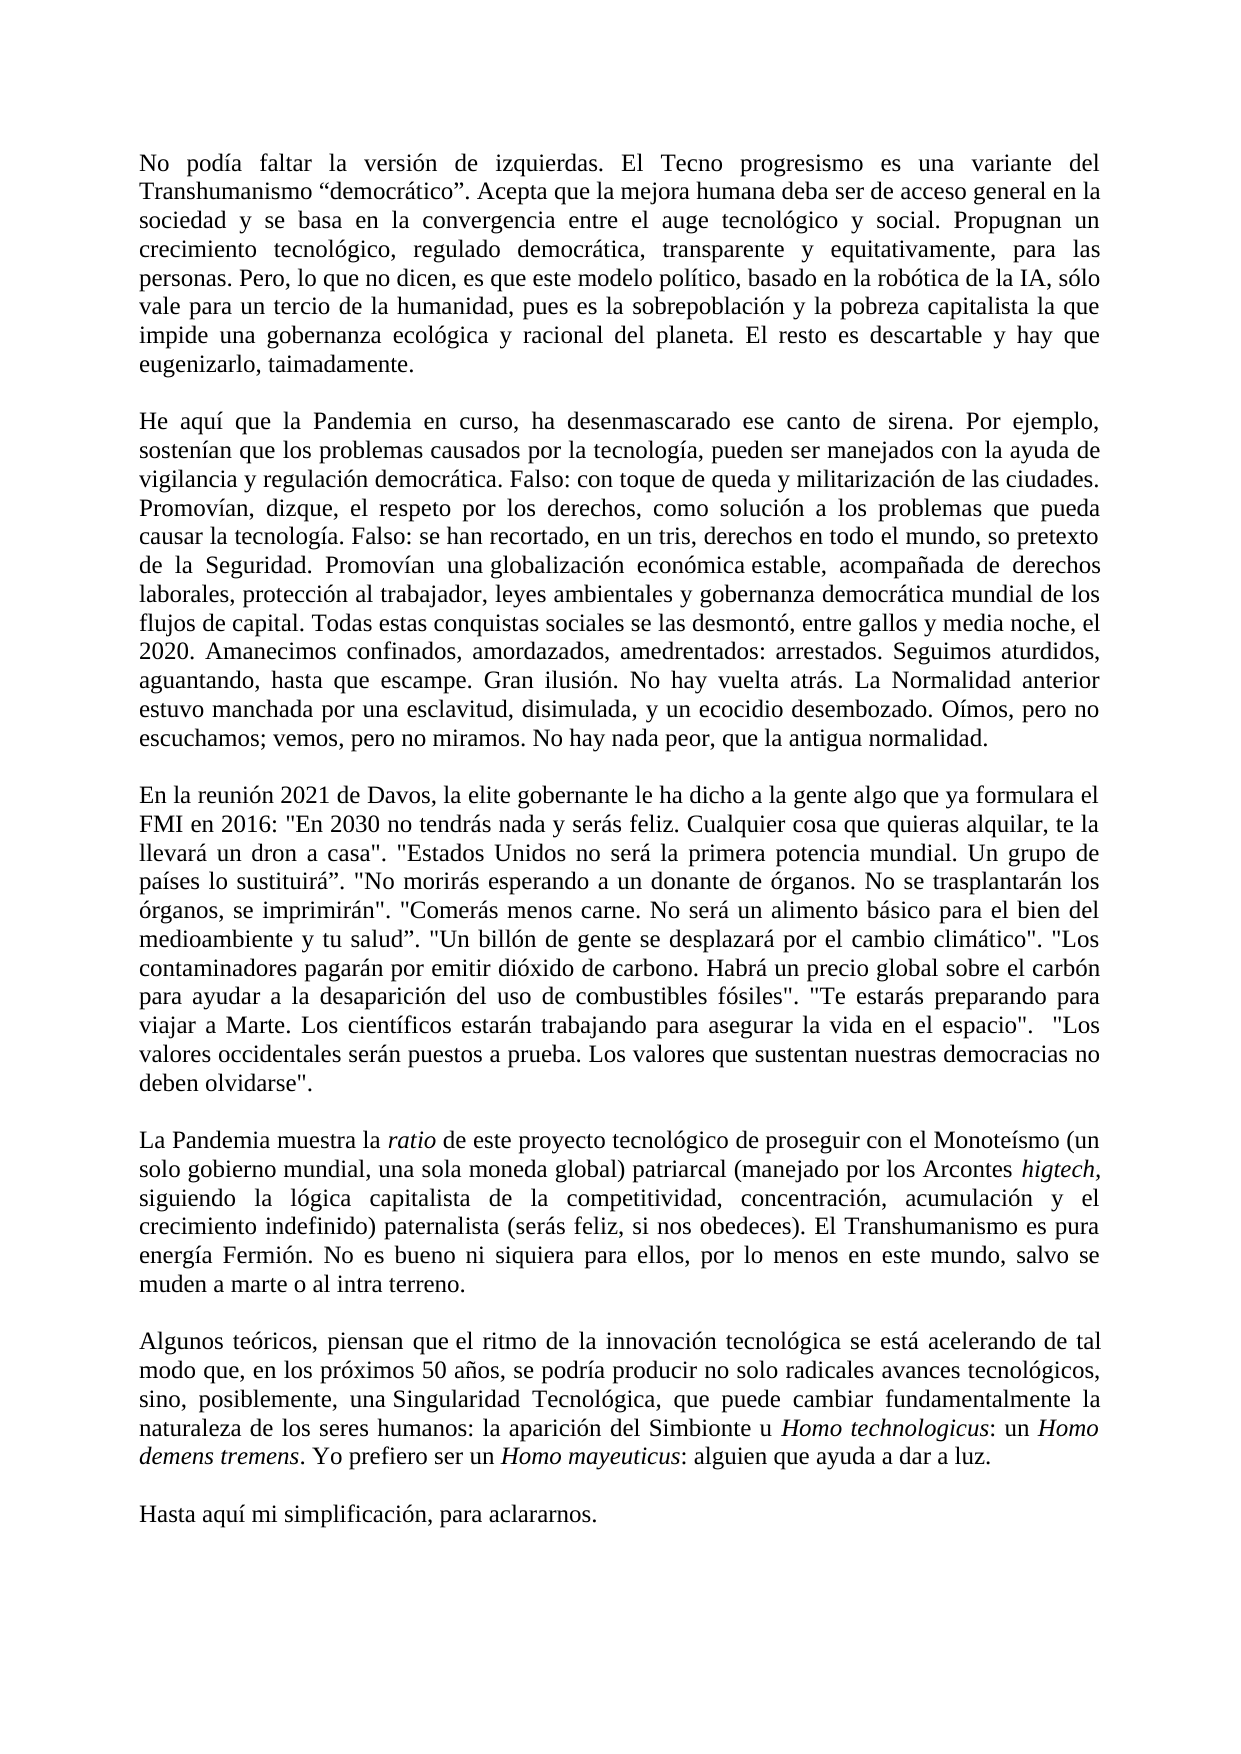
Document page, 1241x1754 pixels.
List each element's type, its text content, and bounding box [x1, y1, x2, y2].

text La Pandemia muestra la ratio de este proyecto tecnológico de proseguir con el Monoteísmo (un solo gobierno mundial, una sola moneda global) patriarcal (manejado por los Arcontes higtech, siguiendo la lógica capitalista de la competitividad, concentración, acumulación y el crecimiento indefinido) paternalista (serás feliz, si nos obedeces). El Transhumanismo es pura energía Fermión. No es bueno ni siquiera para ellos, por lo menos en este mundo, salvo se muden a marte o al intra terreno. [139, 1125, 1101, 1298]
text En la reunión 2021 de Davos, la elite gobernante le ha dicho a la gente algo que ya formulara el FMI en 2016: "En 2030 no tendrás nada y serás feliz. Cualquier cosa que quieras alquilar, te la llevará un dron a casa". "Estados Unidos no será la primera potencia mundial. Un grupo de países lo sustituirá”. "No morirás esperando a un donante de órganos. No se trasplantarán los órganos, se imprimirán". "Comerás menos carne. No será un alimento básico para el bien del medioambiente y tu salud”. "Un billón de gente se desplazará por el cambio climático". "Los contaminadores pagarán por emitir dióxido de carbono. Habrá un precio global sobre el carbón para ayudar a la desaparición del uso de combustibles fósiles". "Te estarás preparando para viajar a Marte. Los científicos estarán trabajando para asegurar la vida en el espacio". "Los valores occidentales serán puestos a prueba. Los valores que sustentan nuestras democracias no deben olvidarse". [139, 780, 1101, 1096]
text He aquí que la Pandemia en curso, ha desenmascarado ese canto de sirena. Por ejemplo, sostenían que los problemas causados por la tecnología, pueden ser manejados con la ayuda de vigilancia y regulación democrática. Falso: con toque de queda y militarización de las ciudades. Promovían, dizque, el respeto por los derechos, como solución a los problemas que pueda causar la tecnología. Falso: se han recortado, en un tris, derechos en todo el mundo, so pretexto de la Seguridad. Promovían una globalización económica estable, acompañada de derechos laborales, protección al trabajador, leyes ambientales y gobernanza democrática mundial de los flujos de capital. Todas estas conquistas sociales se las desmontó, entre gallos y media noche, el 2020. Amanecimos confinados, amordazados, amedrentados: arrestados. Seguimos aturdidos, aguantando, hasta que escampe. Gran ilusión. No hay vuelta atrás. La Normalidad anterior estuvo manchada por una esclavitud, disimulada, y un ecocidio desembozado. Oímos, pero no escuchamos; vemos, pero no miramos. No hay nada peor, que la antigua normalidad. [139, 406, 1101, 751]
text Hasta aquí mi simplificación, para aclararnos. [139, 1499, 1101, 1528]
text No podía faltar la versión de izquierdas. El Tecno progresismo es una variante del Transhumanismo “democrático”. Acepta que la mejora humana deba ser de acceso general en la sociedad y se basa en la convergencia entre el auge tecnológico y social. Propugnan un crecimiento tecnológico, regulado democrática, transparente y equitativamente, para las personas. Pero, lo que no dicen, es que este modelo político, basado en la robótica de la IA, sólo vale para un tercio de la humanidad, pues es la sobrepoblación y la pobreza capitalista la que impide una gobernanza ecológica y racional del planeta. El resto es descartable y hay que eugenizarlo, taimadamente. [139, 148, 1101, 378]
text Algunos teóricos, piensan que el ritmo de la innovación tecnológica se está acelerando de tal modo que, en los próximos 50 años, se podría producir no solo radicales avances tecnológicos, sino, posiblemente, una Singularidad Tecnológica, que puede cambiar fundamentalmente la naturaleza de los seres humanos: la aparición del Simbionte u Homo technologicus: un Homo demens tremens. Yo prefiero ser un Homo mayeuticus: alguien que ayuda a dar a luz. [139, 1326, 1101, 1470]
